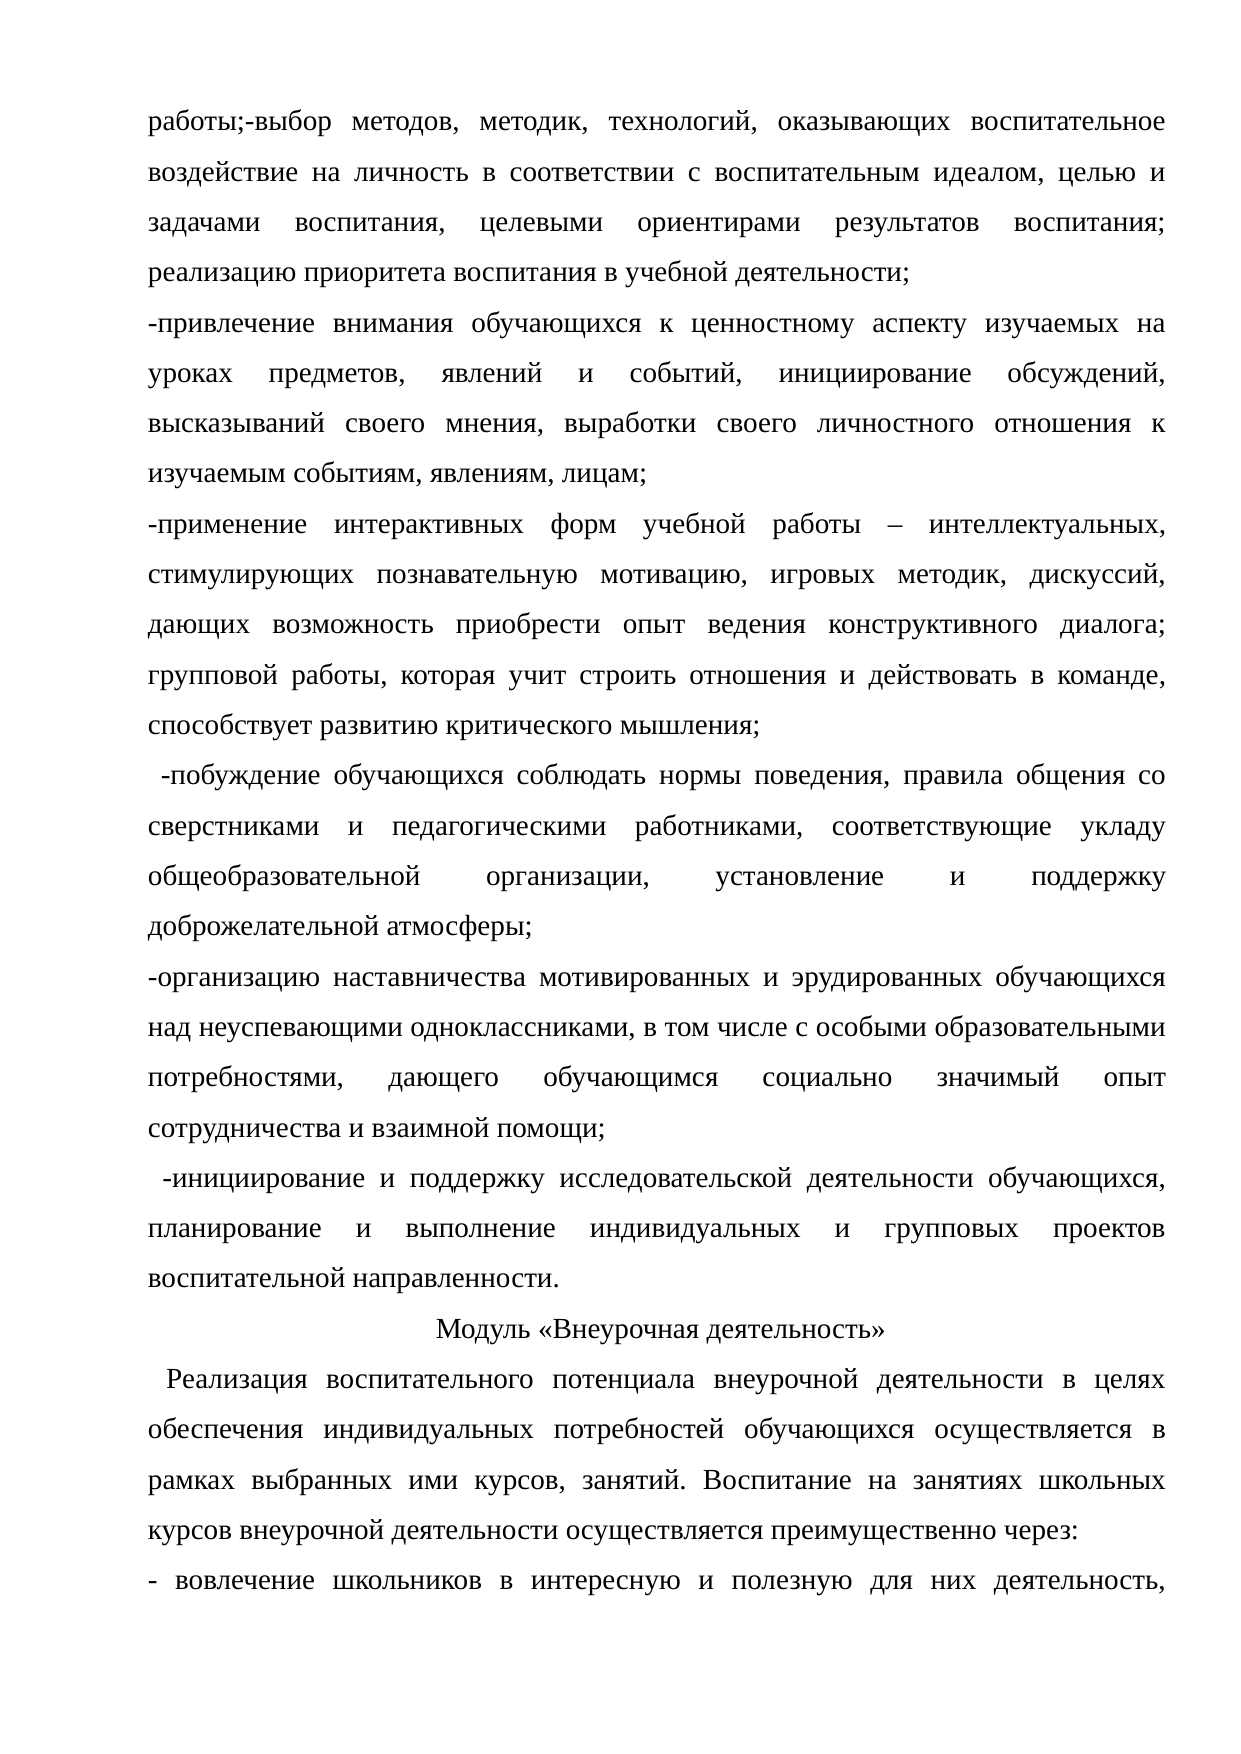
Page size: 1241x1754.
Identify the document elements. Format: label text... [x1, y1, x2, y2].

text Модуль «Внеурочная деятельность» [148, 1311, 1167, 1344]
text -применение интерактивных форм учебной работы – интеллектуальных, стимулирующих познавательную мотивацию, игровых методик, дискуссий, дающих возможность приобрести опыт ведения конструктивного диалога; групповой работы, которая учит строить отношения и действовать в команде, способствует развитию критического мышления; [148, 506, 1167, 741]
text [148, 1562, 1167, 1596]
text -привлечение внимания обучающихся к ценностному аспекту изучаемых на уроках предметов, явлений и событий, инициирование обсуждений, высказываний своего мнения, выработки своего личностного отношения к изучаемым событиям, явлениям, лицам; [148, 305, 1167, 489]
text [148, 103, 1167, 288]
text Реализация воспитательного потенциала внеурочной деятельности в целях обеспечения индивидуальных потребностей обучающихся осуществляется в рамках выбранных ими курсов, занятий. Воспитание на занятиях школьных курсов внеурочной деятельности осуществляется преимущественно через: [148, 1361, 1167, 1546]
text -побуждение обучающихся соблюдать нормы поведения, правила общения со сверстниками и педагогическими работниками, соответствующие укладу общеобразовательной организации, установление и поддержку доброжелательной атмосферы; [148, 757, 1167, 942]
text -организацию наставничества мотивированных и эрудированных обучающихся над неуспевающими одноклассниками, в том числе с особыми образовательными потребностями, дающего обучающимся социально значимый опыт сотрудничества и взаимной помощи; [148, 959, 1167, 1143]
text -инициирование и поддержку исследовательской деятельности обучающихся, планирование и выполнение индивидуальных и групповых проектов воспитательной направленности. [148, 1160, 1167, 1294]
